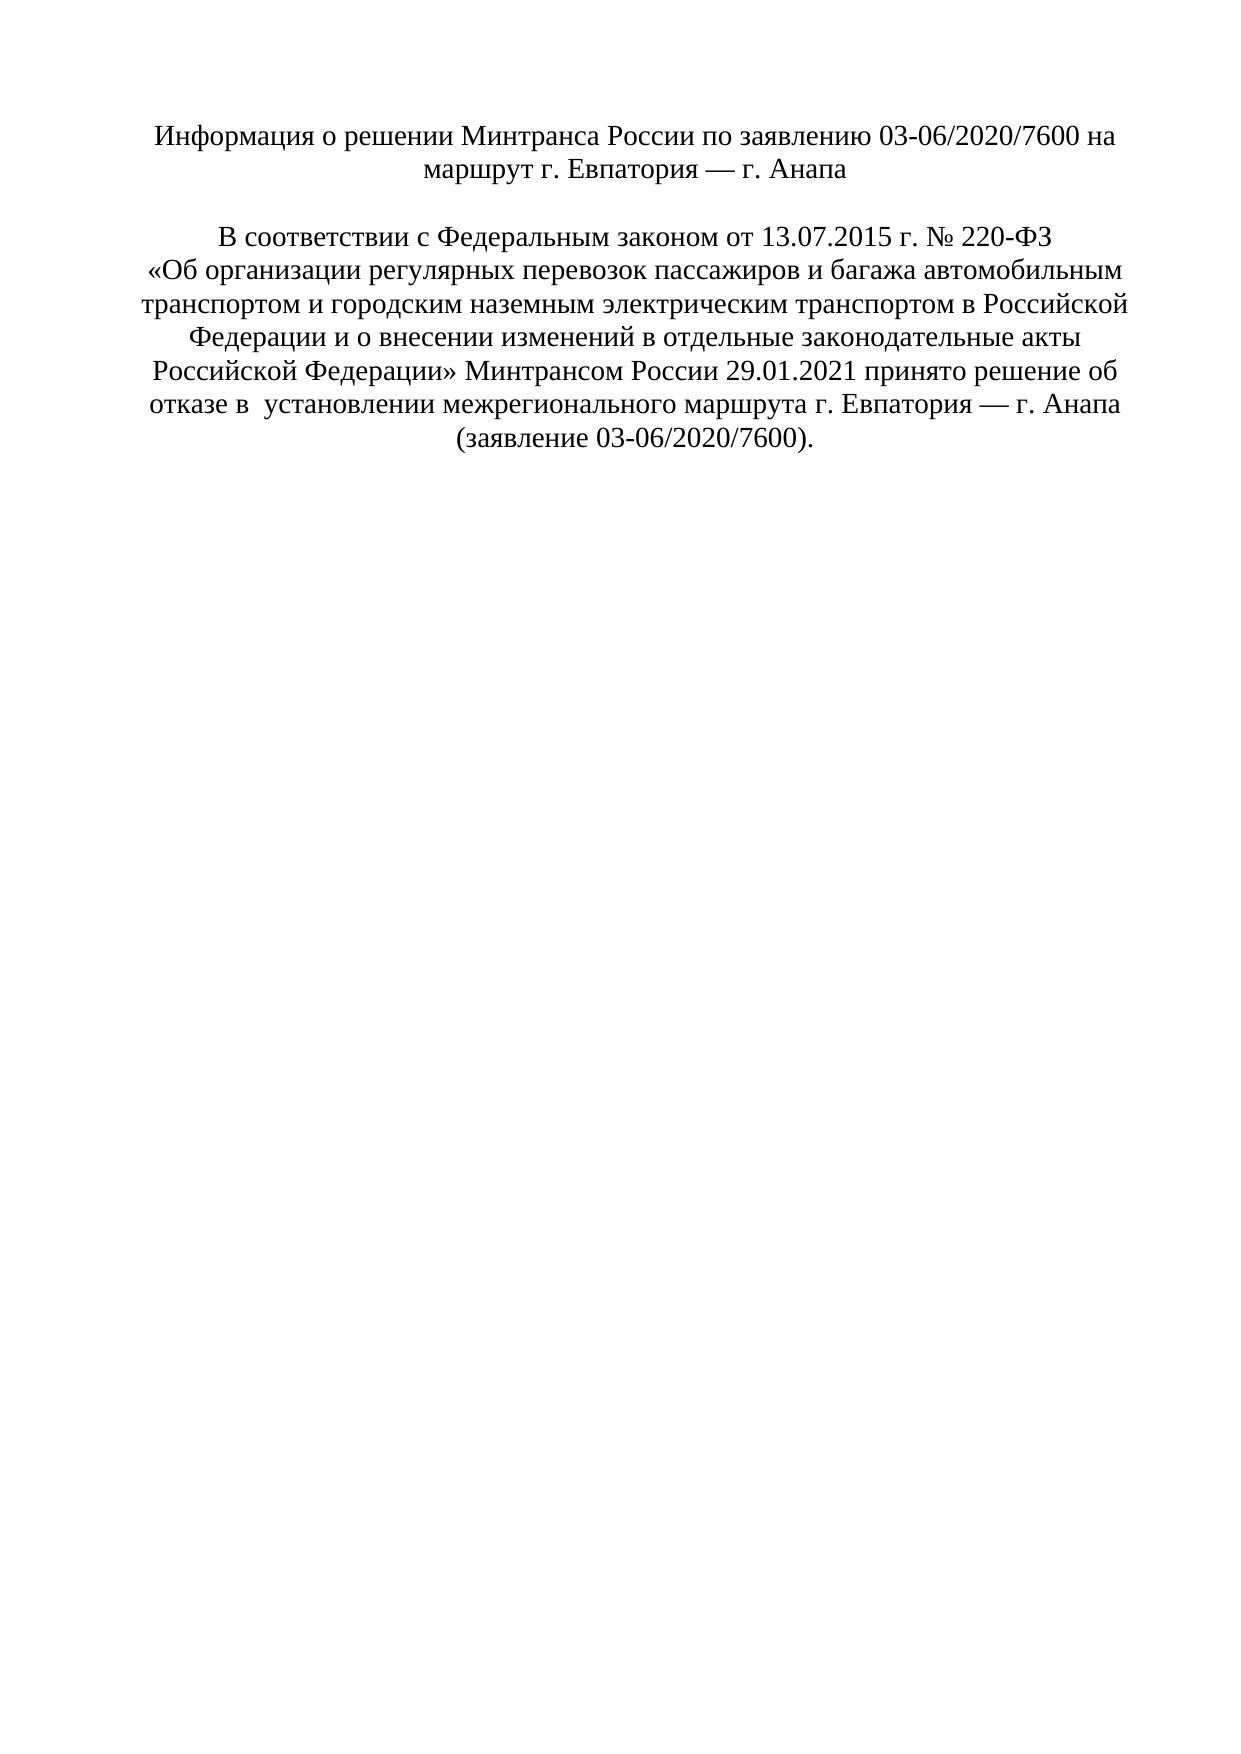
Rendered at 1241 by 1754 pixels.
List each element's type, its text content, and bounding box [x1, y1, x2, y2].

text В соответствии с Федеральным законом от 13.07.2015 г. № 220-ФЗ «Об организации регулярных перевозок пассажиров и багажа автомобильным транспортом и городским наземным электрическим транспортом в Российской Федерации и о внесении изменений в отдельные законодательные акты Российской Федерации» Минтрансом России 29.01.2021 принято решение об отказе в установлении межрегионального маршрута г. Евпатория — г. Анапа (заявление 03-06/2020/7600). [118, 219, 1152, 453]
text Информация о решении Минтранса России по заявлению 03-06/2020/7600 на маршрут г. Евпатория — г. Анапа [118, 118, 1152, 185]
